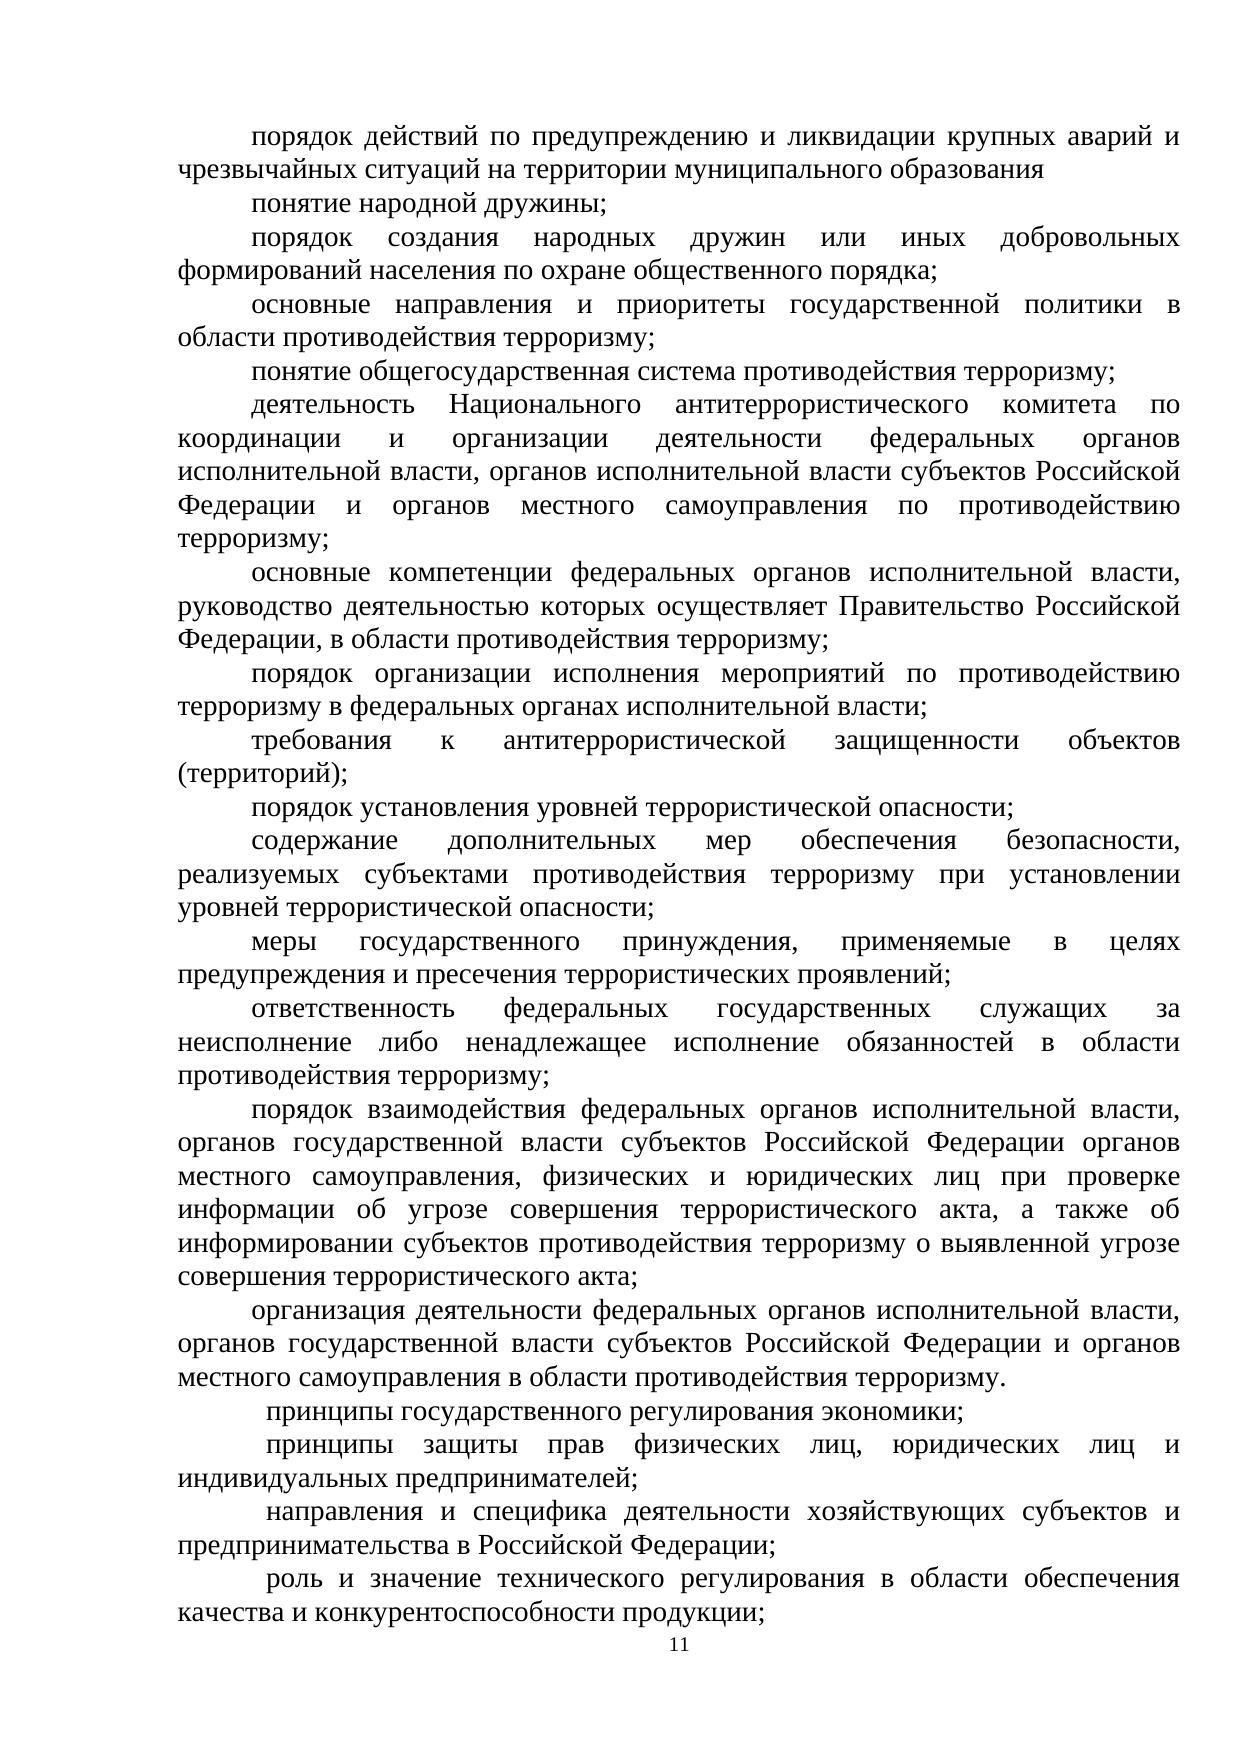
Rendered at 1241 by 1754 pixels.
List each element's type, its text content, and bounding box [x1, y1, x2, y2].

text порядок действий по предупреждению и ликвидации крупных аварий и чрезвычайных ситуаций на территории муниципального образования [177, 118, 1181, 185]
text принципы государственного регулирования экономики; [177, 1393, 1181, 1426]
text порядок взаимодействия федеральных органов исполнительной власти, органов государственной власти субъектов Российской Федерации органов местного самоуправления, физических и юридических лиц при проверке информации об угрозе совершения террористического акта, а также об информировании субъектов противодействия терроризму о выявленной угрозе совершения террористического акта; [177, 1091, 1181, 1292]
text понятие общегосударственная система противодействия терроризму; [177, 353, 1181, 386]
text понятие народной дружины; [177, 185, 1181, 219]
text основные компетенции федеральных органов исполнительной власти, руководство деятельностью которых осуществляет Правительство Российской Федерации, в области противодействия терроризму; [177, 554, 1181, 655]
text требования к антитеррористической защищенности объектов (территорий); [177, 722, 1181, 789]
text меры государственного принуждения, применяемые в целях предупреждения и пресечения террористических проявлений; [177, 923, 1181, 990]
text направления и специфика деятельности хозяйствующих субъектов и предпринимательства в Российской Федерации; [177, 1493, 1181, 1560]
text роль и значение технического регулирования в области обеспечения качества и конкурентоспособности продукции; [177, 1560, 1181, 1627]
text организация деятельности федеральных органов исполнительной власти, органов государственной власти субъектов Российской Федерации и органов местного самоуправления в области противодействия терроризму. [177, 1292, 1181, 1393]
text ответственность федеральных государственных служащих за неисполнение либо ненадлежащее исполнение обязанностей в области противодействия терроризму; [177, 990, 1181, 1091]
text принципы защиты прав физических лиц, юридических лиц и индивидуальных предпринимателей; [177, 1426, 1181, 1493]
text порядок создания народных дружин или иных добровольных формирований населения по охране общественного порядка; [177, 219, 1181, 286]
text основные направления и приоритеты государственной политики в области противодействия терроризму; [177, 286, 1181, 353]
text порядок организации исполнения мероприятий по противодействию терроризму в федеральных органах исполнительной власти; [177, 655, 1181, 722]
text порядок установления уровней террористической опасности; [177, 789, 1181, 822]
text содержание дополнительных мер обеспечения безопасности, реализуемых субъектами противодействия терроризму при установлении уровней террористической опасности; [177, 822, 1181, 923]
text деятельность Национального антитеррористического комитета по координации и организации деятельности федеральных органов исполнительной власти, органов исполнительной власти субъектов Российской Федерации и органов местного самоуправления по противодействию терроризму; [177, 386, 1181, 554]
